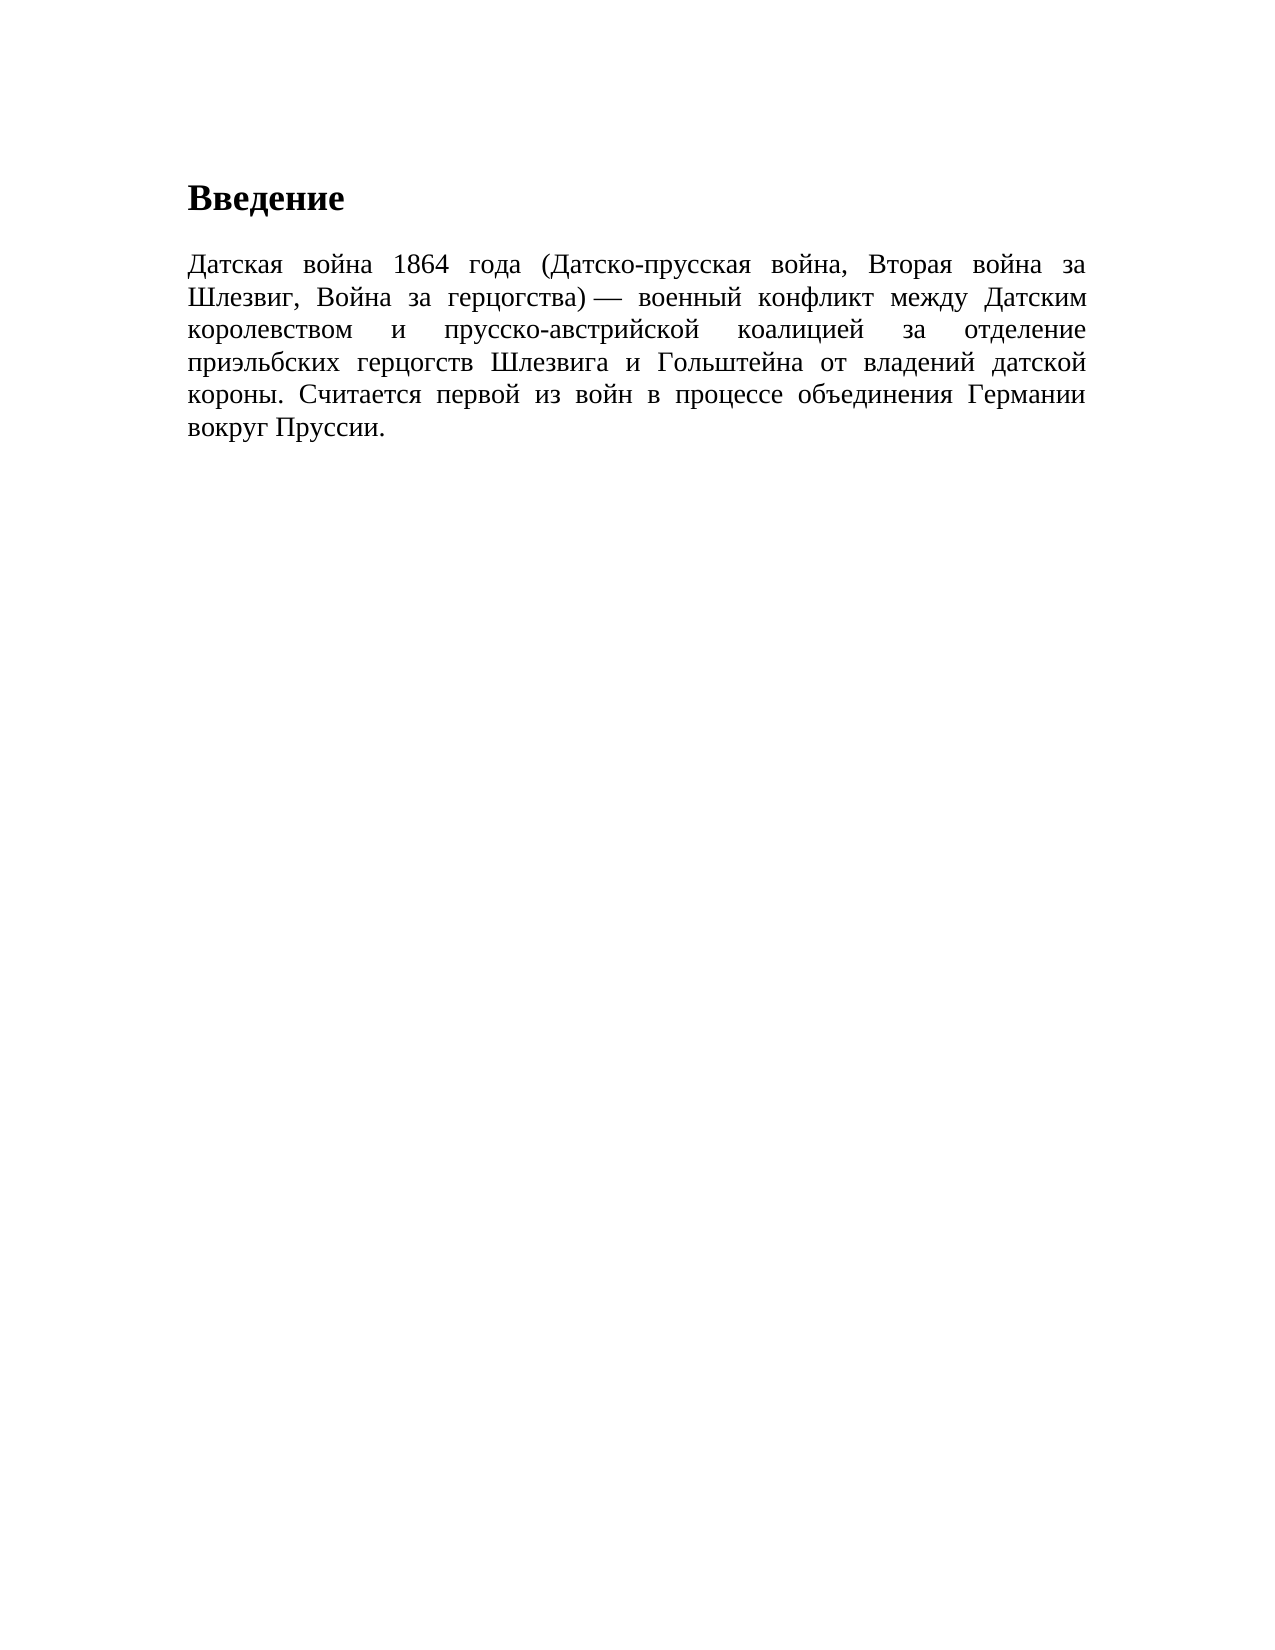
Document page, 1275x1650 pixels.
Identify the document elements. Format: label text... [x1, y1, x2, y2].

list Введение [187, 175, 1087, 218]
text Датская война 1864 года (Датско-прусская война, Вторая война за Шлезвиг, Война за герцогства) — военный конфликт между Датским королевством и прусско-австрийской коалицией за отделение приэльбских герцогств Шлезвига и Гольштейна от владений датской короны. Считается первой из войн в процессе объединения Германии вокруг Пруссии. [187, 248, 1087, 442]
